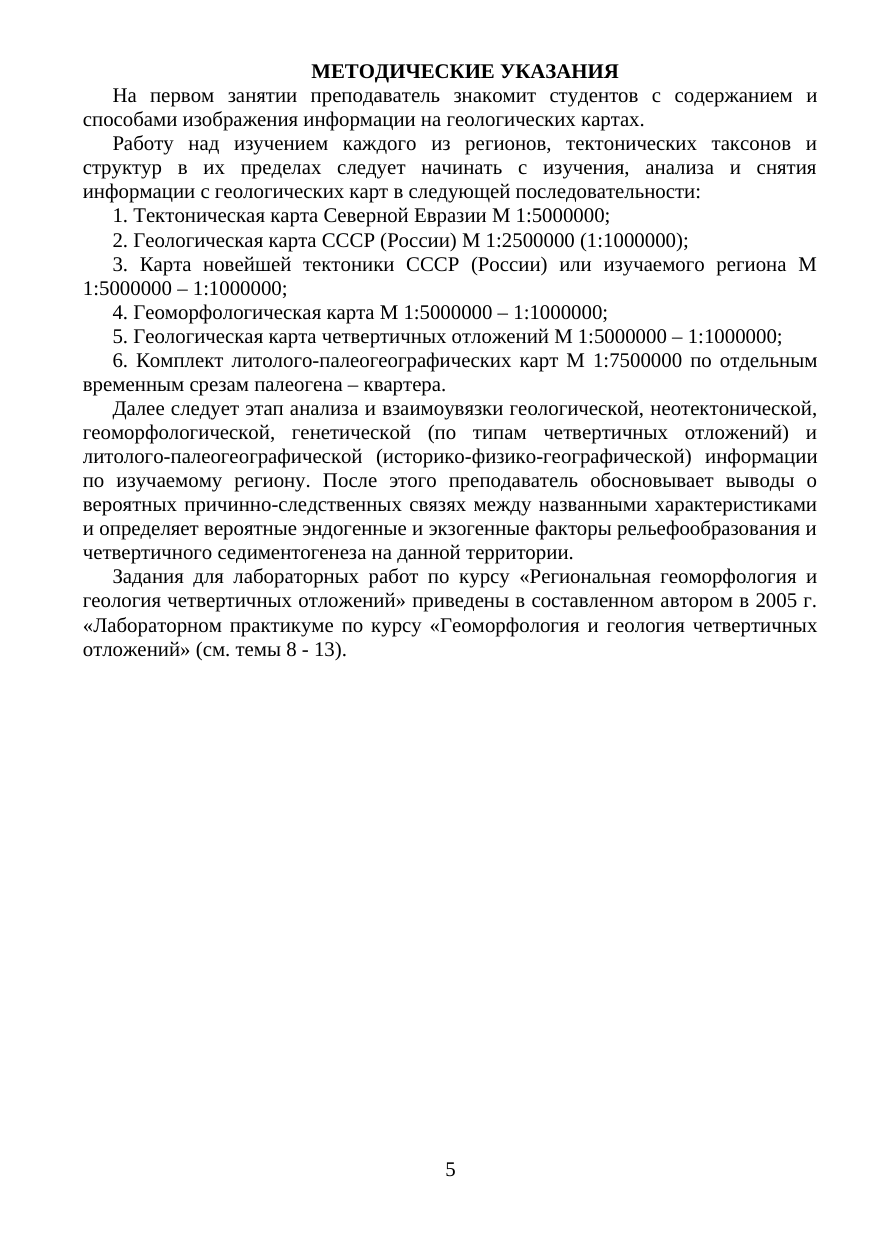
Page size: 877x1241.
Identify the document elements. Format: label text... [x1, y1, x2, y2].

text 5. Геологическая карта четвертичных отложений М 1:5000000 – 1:1000000; [83, 324, 818, 348]
text Работу над изучением каждого из регионов, тектонических таксонов и структур в их пределах следует начинать с изучения, анализа и снятия информации с геологических карт в следующей последовательности: [83, 131, 818, 203]
text На первом занятии преподаватель знакомит студентов с содержанием и способами изображения информации на геологических картах. [83, 83, 818, 131]
text МЕТОДИЧЕСКИЕ УКАЗАНИЯ [83, 59, 818, 83]
text Далее следует этап анализа и взаимоувязки геологической, неотектонической, геоморфологической, генетической (по типам четвертичных отложений) и литолого-палеогеографической (историко-физико-географической) информации по изучаемому региону. После этого преподаватель обосновывает выводы о вероятных причинно-следственных связях между названными характеристиками и определяет вероятные эндогенные и экзогенные факторы рельефообразования и четвертичного седиментогенеза на данной территории. [83, 396, 818, 564]
text 6. Комплект литолого-палеогеографических карт М 1:7500000 по отдельным временным срезам палеогена – квартера. [83, 348, 818, 396]
text Задания для лабораторных работ по курсу «Региональная геоморфология и геология четвертичных отложений» приведены в составленном автором в . «Лабораторном практикуме по курсу «Геоморфология и геология четвертичных отложений» (см. темы 8 - 13). [83, 564, 818, 661]
text 3. Карта новейшей тектоники СССР (России) или изучаемого региона М 1:5000000 – 1:1000000; [83, 252, 818, 300]
text 1. Тектоническая карта Северной Евразии М 1:5000000; [83, 203, 818, 227]
text 4. Геоморфологическая карта М 1:5000000 – 1:1000000; [83, 300, 818, 324]
text 2. Геологическая карта СССР (России) М 1:2500000 (1:1000000); [83, 227, 818, 252]
